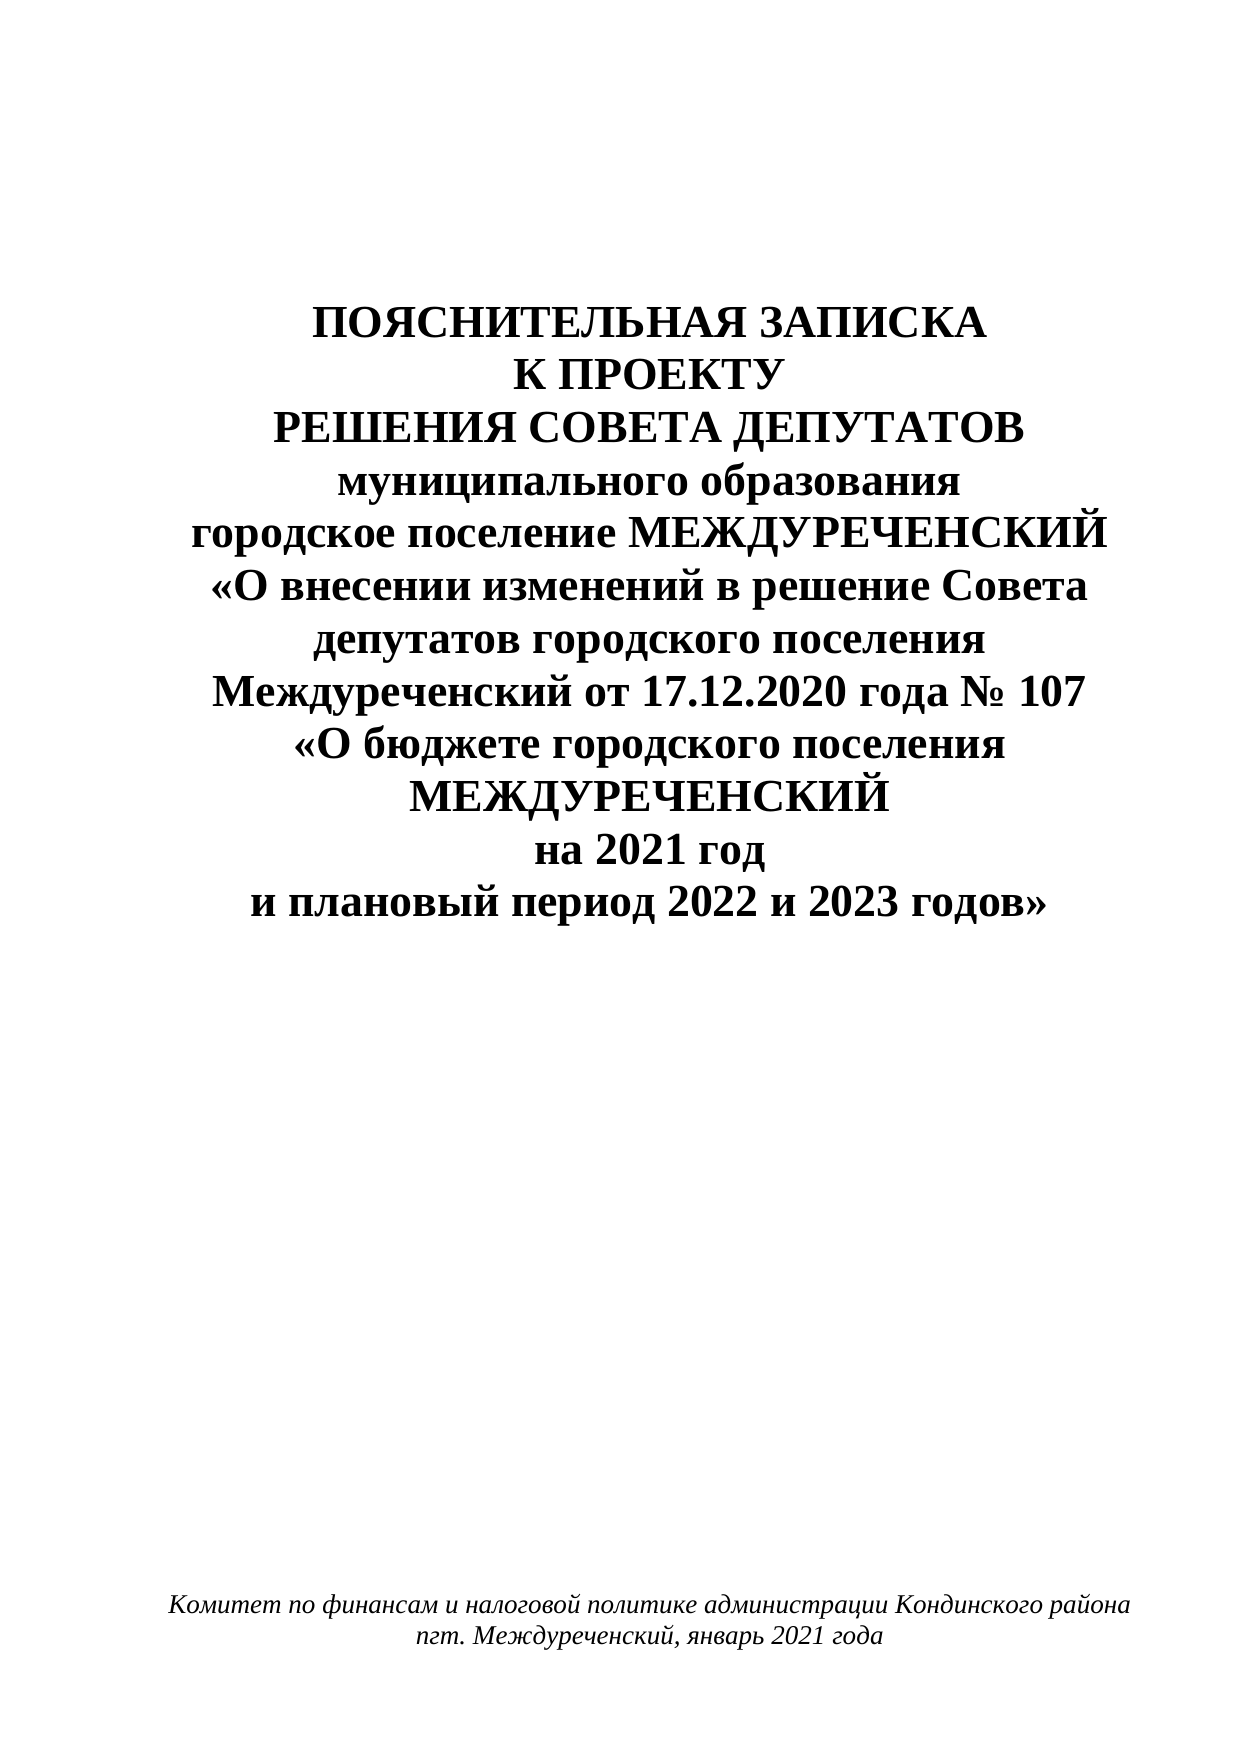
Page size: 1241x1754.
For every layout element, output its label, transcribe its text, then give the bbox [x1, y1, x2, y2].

text и плановый период 2022 и 2023 годов» [148, 874, 1152, 927]
text пояснительная записка [148, 294, 1152, 347]
text на 2021 год [148, 821, 1152, 874]
text РЕШЕНИЯ СОВЕТА ДЕПУТАТОВ [148, 400, 1152, 452]
text муниципального образования [148, 452, 1152, 505]
text «О бюджете городского поселения МЕЖДУРЕЧЕНСКИЙ [148, 716, 1152, 821]
text Комитет по финансам и налоговой политике администрации Кондинского района [148, 1588, 1152, 1619]
text городское поселение МЕЖДУРЕЧЕНСКИЙ [148, 505, 1152, 558]
text «О внесении изменений в решение Совета депутатов городского поселения Междуреченский от 17.12.2020 года № 107 [148, 558, 1152, 716]
text пгт. Междуреченский, январь 2021 года [148, 1619, 1152, 1650]
text К ПРОЕКТУ [148, 347, 1152, 400]
